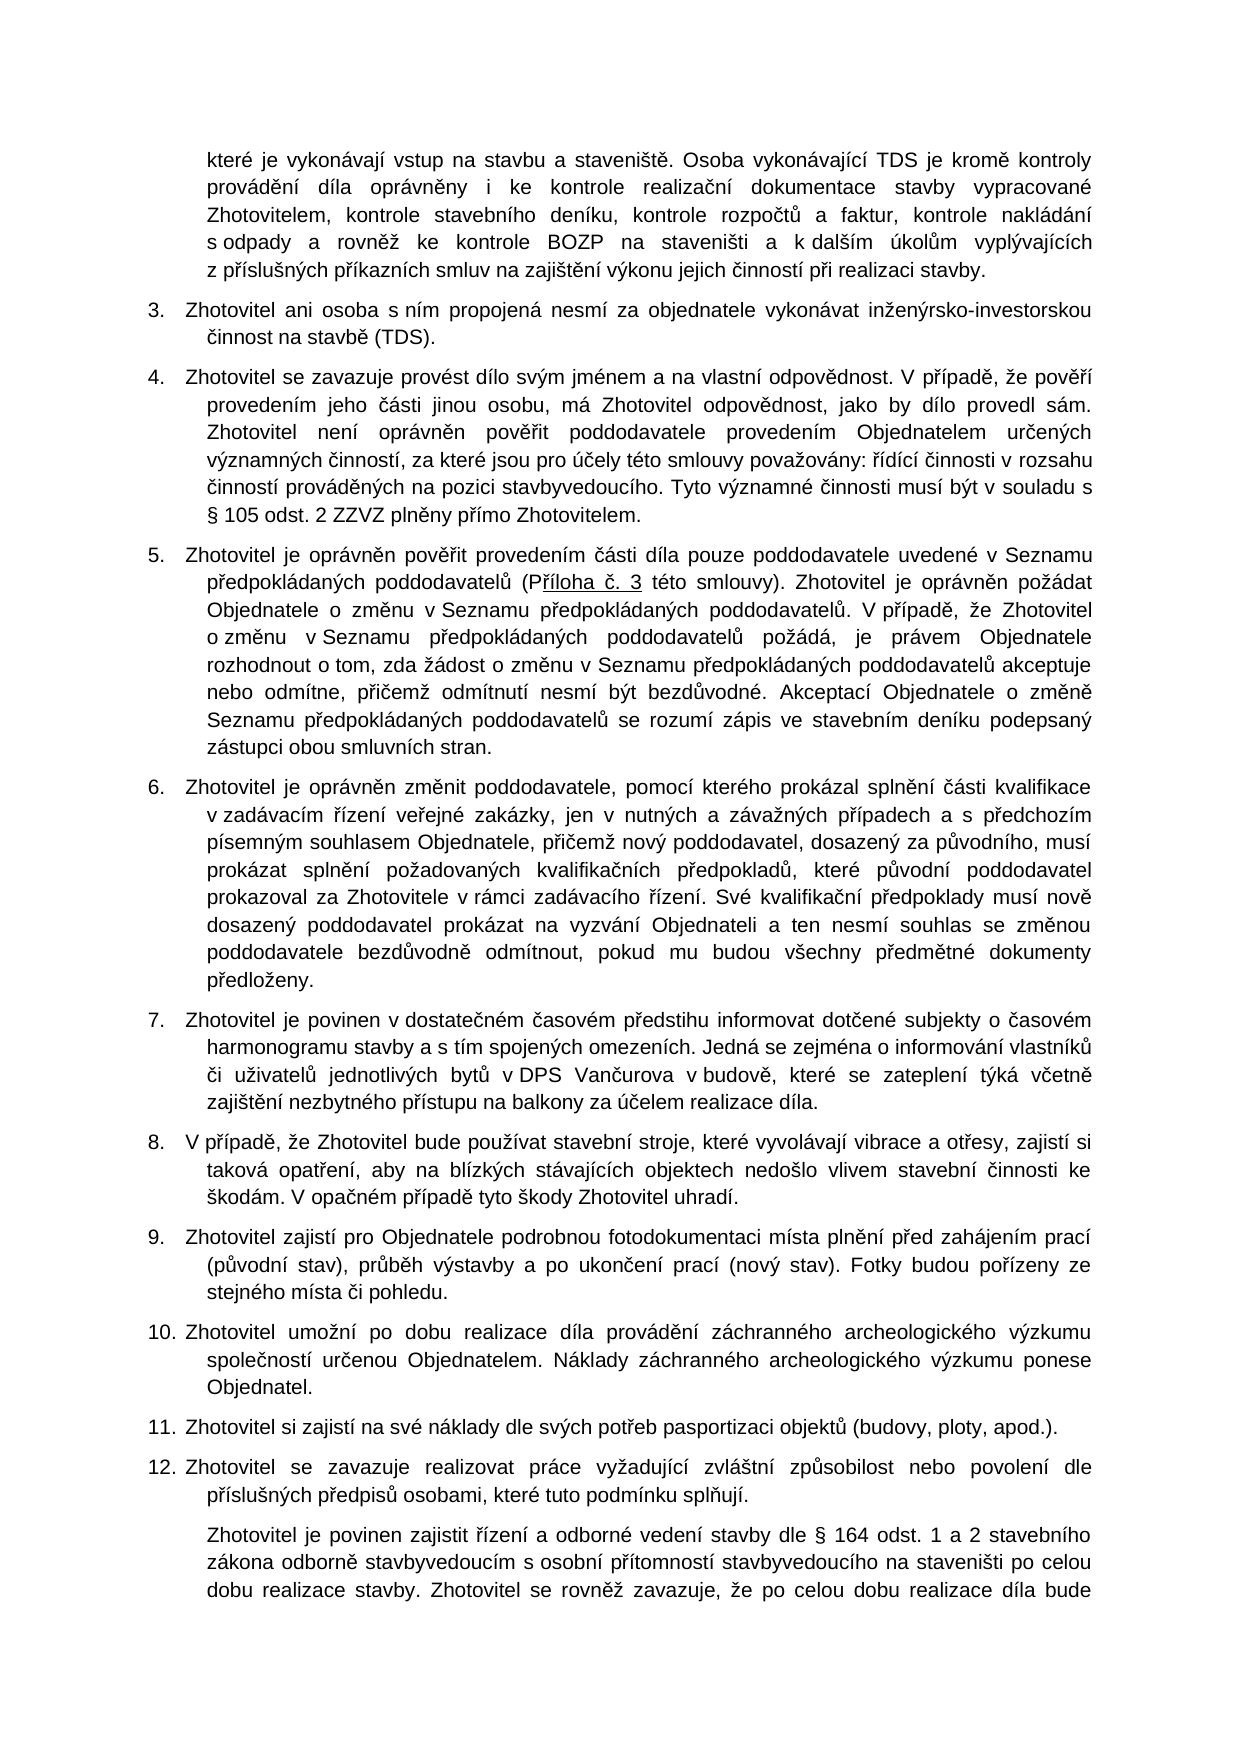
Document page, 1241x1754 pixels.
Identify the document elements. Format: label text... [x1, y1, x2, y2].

list Zhotovitel si zajistí na své náklady dle svých potřeb pasportizaci objektů (budovy, ploty, apod.). [148, 1415, 1093, 1439]
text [207, 1523, 1093, 1602]
list Zhotovitel je oprávněn pověřit provedením části díla pouze poddodavatele uvedené v Seznamu předpokládaných poddodavatelů (Příloha č. 3 této smlouvy). Zhotovitel je oprávněn požádat Objednatele o změnu v Seznamu předpokládaných poddodavatelů. V případě, že Zhotovitel o změnu v Seznamu předpokládaných poddodavatelů požádá, je právem Objednatele rozhodnout o tom, zda žádost o změnu v Seznamu předpokládaných poddodavatelů akceptuje nebo odmítne, přičemž odmítnutí nesmí být bezdůvodné. Akceptací Objednatele o změně Seznamu předpokládaných poddodavatelů se rozumí zápis ve stavebním deníku podepsaný zástupci obou smluvních stran. [148, 543, 1093, 759]
list V případě, že Zhotovitel bude používat stavební stroje, které vyvolávají vibrace a otřesy, zajistí si taková opatření, aby na blízkých stávajících objektech nedošlo vlivem stavební činnosti ke škodám. V opačném případě tyto škody Zhotovitel uhradí. [148, 1130, 1093, 1209]
list Zhotovitel zajistí pro Objednatele podrobnou fotodokumentaci místa plnění před zahájením prací (původní stav), průběh výstavby a po ukončení prací (nový stav). Fotky budou pořízeny ze stejného místa či pohledu. [148, 1225, 1093, 1304]
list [148, 148, 1093, 282]
list Zhotovitel umožní po dobu realizace díla provádění záchranného archeologického výzkumu společností určenou Objednatelem. Náklady záchranného archeologického výzkumu ponese Objednatel. [148, 1320, 1093, 1399]
list Zhotovitel se zavazuje provést dílo svým jménem a na vlastní odpovědnost. V případě, že pověří provedením jeho části jinou osobu, má Zhotovitel odpovědnost, jako by dílo provedl sám. Zhotovitel není oprávněn pověřit poddodavatele provedením Objednatelem určených významných činností, za které jsou pro účely této smlouvy považovány: řídící činnosti v rozsahu činností prováděných na pozici stavbyvedoucího. Tyto významné činnosti musí být v souladu s § 105 odst. 2 ZZVZ plněny přímo Zhotovitelem. [148, 365, 1093, 527]
list Zhotovitel je oprávněn změnit poddodavatele, pomocí kterého prokázal splnění části kvalifikace v zadávacím řízení veřejné zakázky, jen v nutných a závažných případech a s předchozím písemným souhlasem Objednatele, přičemž nový poddodavatel, dosazený za původního, musí prokázat splnění požadovaných kvalifikačních předpokladů, které původní poddodavatel prokazoval za Zhotovitele v rámci zadávacího řízení. Své kvalifikační předpoklady musí nově dosazený poddodavatel prokázat na vyzvání Objednateli a ten nesmí souhlas se změnou poddodavatele bezdůvodně odmítnout, pokud mu budou všechny předmětné dokumenty předloženy. [148, 775, 1093, 992]
list Zhotovitel je povinen v dostatečném časovém předstihu informovat dotčené subjekty o časovém harmonogramu stavby a s tím spojených omezeních. Jedná se zejména o informování vlastníků či uživatelů jednotlivých bytů v DPS Vančurova v budově, které se zateplení týká včetně zajištění nezbytného přístupu na balkony za účelem realizace díla. [148, 1008, 1093, 1114]
list Zhotovitel se zavazuje realizovat práce vyžadující zvláštní způsobilost nebo povolení dle příslušných předpisů osobami, které tuto podmínku splňují. [148, 1455, 1093, 1507]
list Zhotovitel ani osoba s ním propojená nesmí za objednatele vykonávat inženýrsko-investorskou činnost na stavbě (TDS). [148, 298, 1093, 349]
